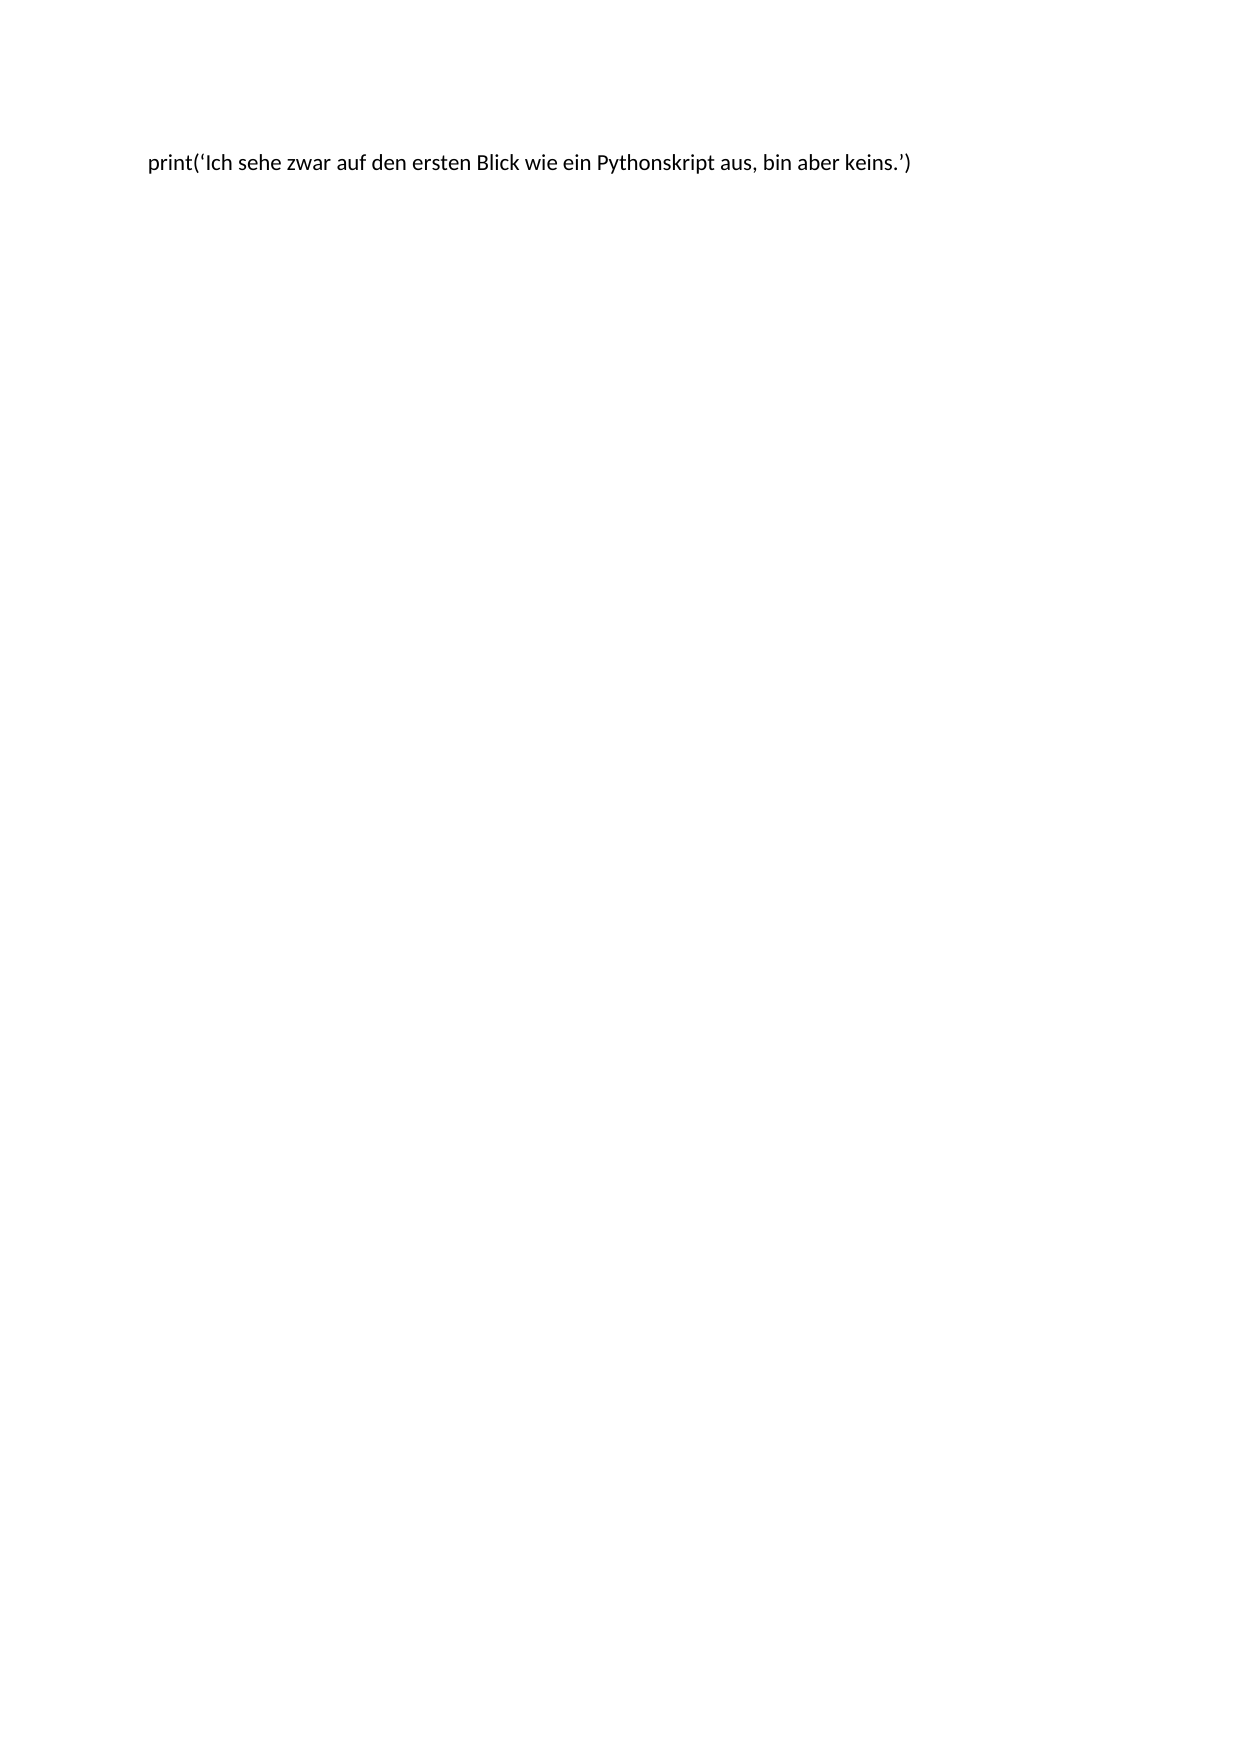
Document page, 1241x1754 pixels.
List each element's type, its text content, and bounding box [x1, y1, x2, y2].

text print(‘Ich sehe zwar auf den ersten Blick wie ein Pythonskript aus, bin aber keins.’) [148, 148, 1093, 176]
